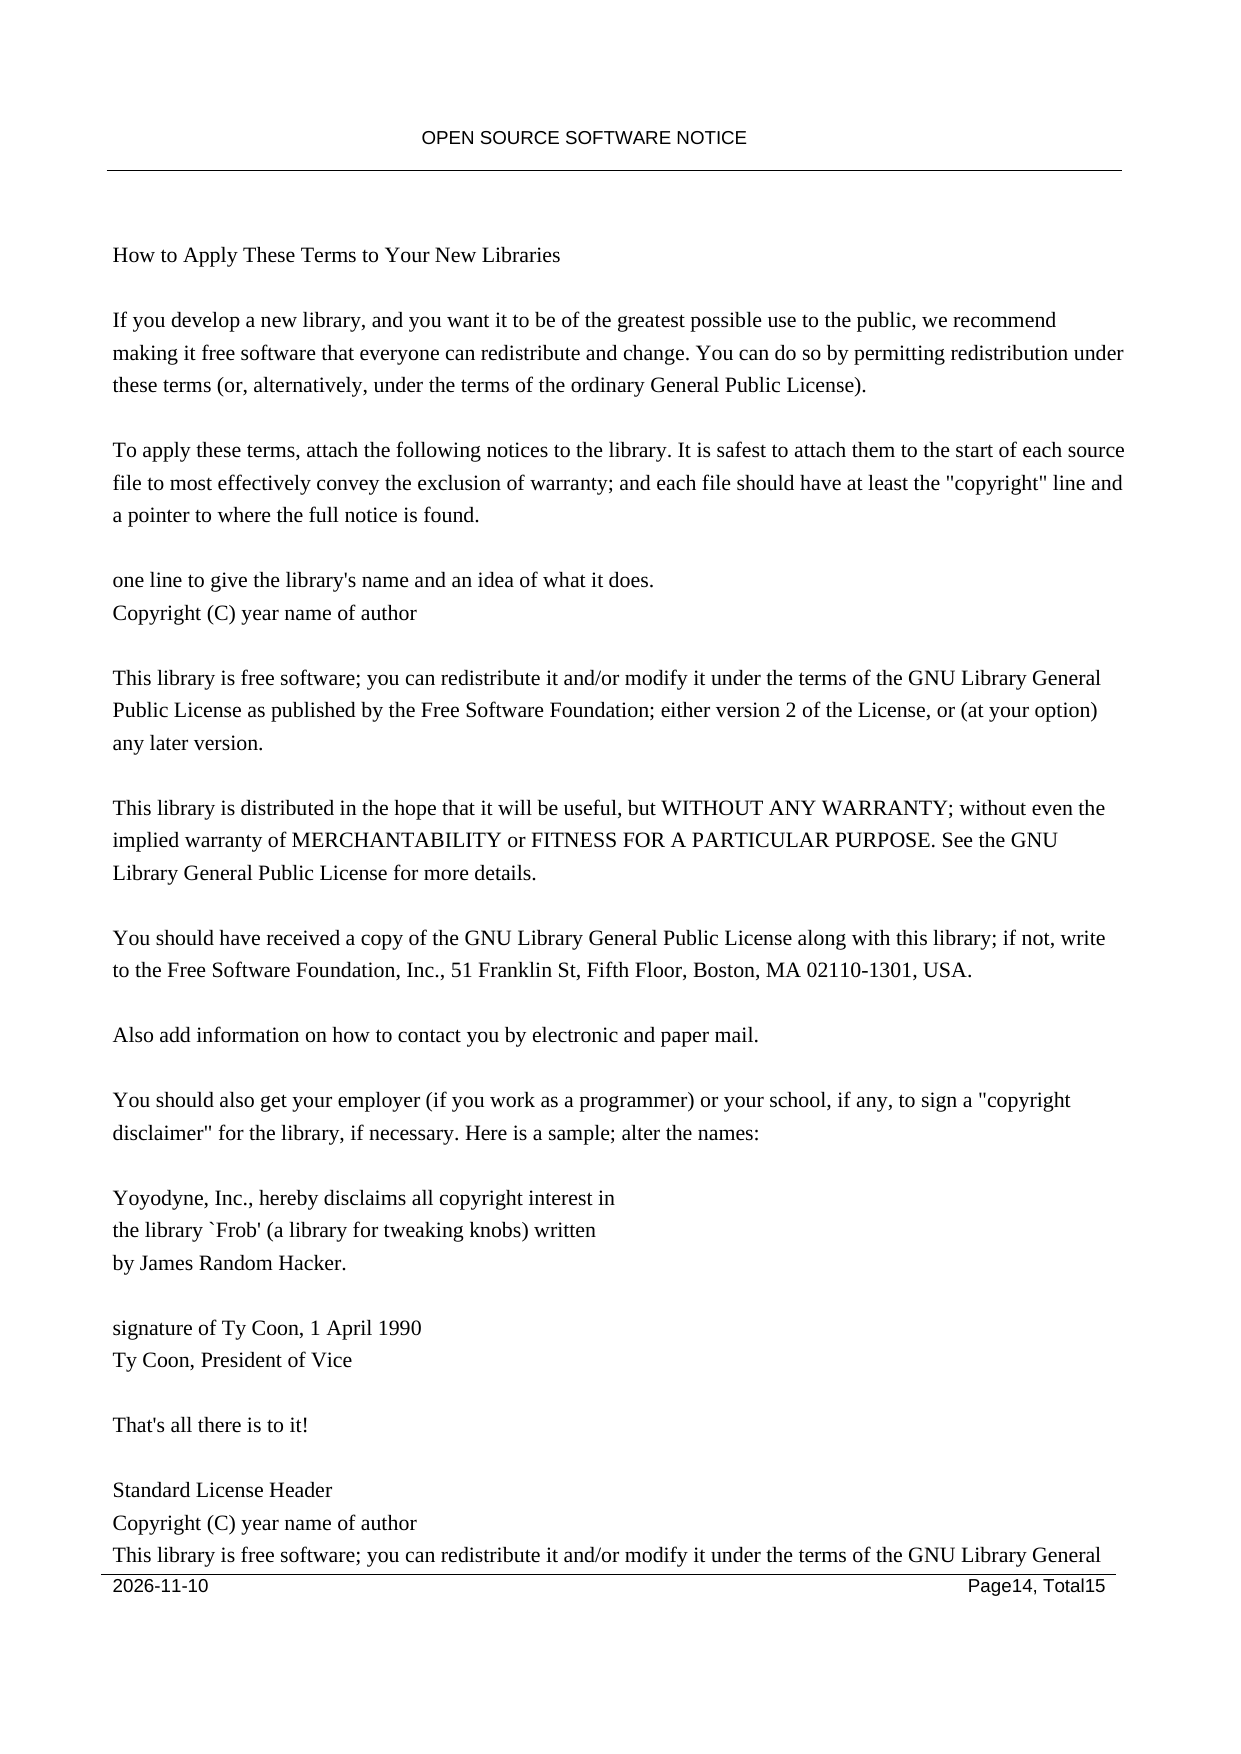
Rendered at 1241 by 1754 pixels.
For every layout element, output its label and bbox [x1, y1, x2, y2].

text [112, 206, 1128, 1571]
